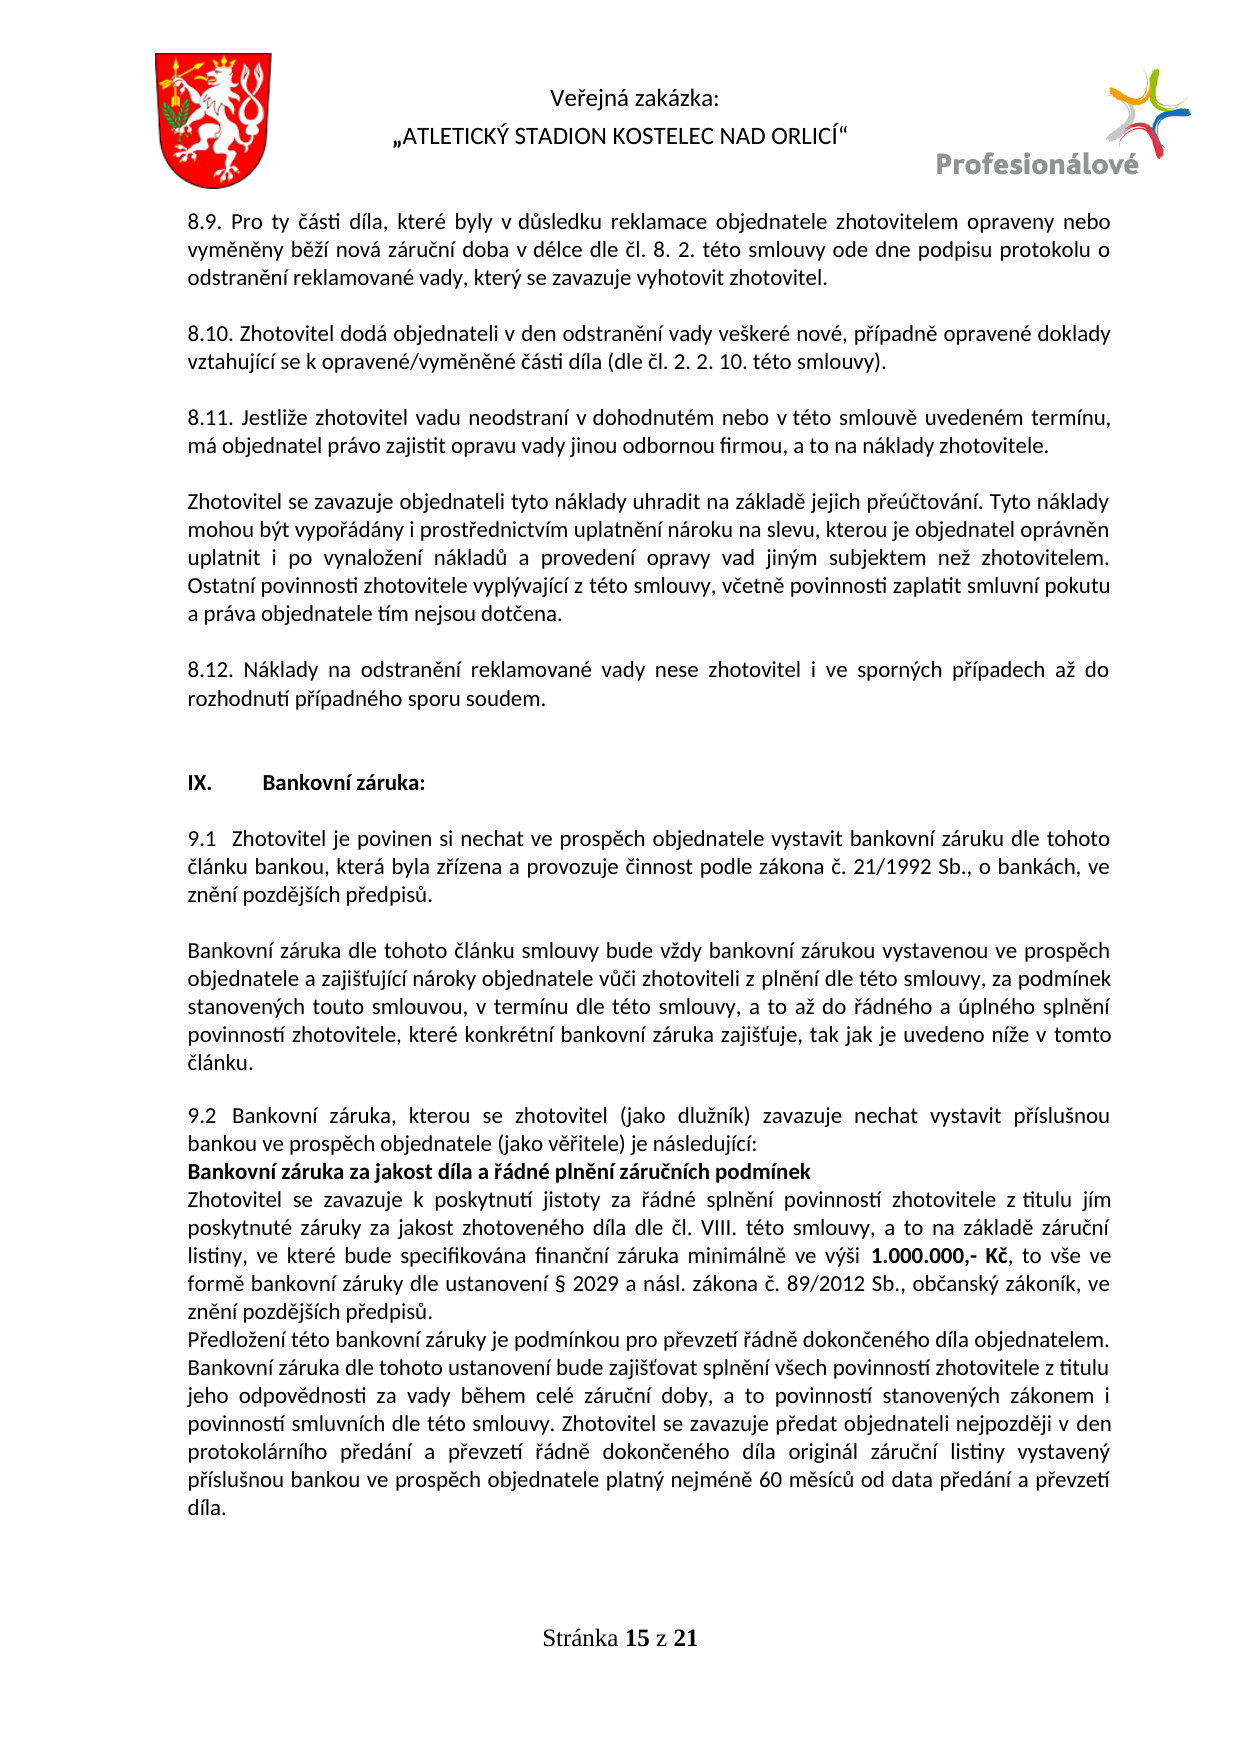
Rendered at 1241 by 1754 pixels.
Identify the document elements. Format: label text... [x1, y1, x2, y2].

list Bankovní záruka, kterou se zhotovitel (jako dlužník) zavazuje nechat vystavit příslušnou bankou ve prospěch objednatele (jako věřitele) je následující: [187, 1101, 1112, 1157]
text Předložení této bankovní záruky je podmínkou pro převzetí řádně dokončeného díla objednatelem. Bankovní záruka dle tohoto ustanovení bude zajišťovat splnění všech povinností zhotovitele z titulu jeho odpovědnosti za vady během celé záruční doby, a to povinností stanovených zákonem i povinností smluvních dle této smlouvy. Zhotovitel se zavazuje předat objednateli nejpozději v den protokolárního předání a převzetí řádně dokončeného díla originál záruční listiny vystavený příslušnou bankou ve prospěch objednatele platný nejméně 60 měsíců od data předání a převzetí díla. [187, 1325, 1112, 1521]
text Bankovní záruka za jakost díla a řádné plnění záručních podmínek [187, 1157, 1112, 1185]
text 8.9. Pro ty části díla, které byly v důsledku reklamace objednatele zhotovitelem opraveny nebo vyměněny běží nová záruční doba v délce dle čl. 8. 2. této smlouvy ode dne podpisu protokolu o odstranění reklamované vady, který se zavazuje vyhotovit zhotovitel. [187, 207, 1112, 291]
text 8.12. Náklady na odstranění reklamované vady nese zhotovitel i ve sporných případech až do rozhodnutí případného sporu soudem. [187, 656, 1112, 712]
text Bankovní záruka dle tohoto článku smlouvy bude vždy bankovní zárukou vystavenou ve prospěch objednatele a zajišťující nároky objednatele vůči zhotoviteli z plnění dle této smlouvy, za podmínek stanovených touto smlouvou, v termínu dle této smlouvy, a to až do řádného a úplného splnění povinností zhotovitele, které konkrétní bankovní záruka zajišťuje, tak jak je uvedeno níže v tomto článku. [187, 936, 1112, 1076]
picture [154, 53, 272, 189]
text IX. Bankovní záruka: [187, 768, 1112, 796]
picture [917, 53, 1205, 197]
text 8.10. Zhotovitel dodá objednateli v den odstranění vady veškeré nové, případně opravené doklady vztahující se k opravené/vyměněné části díla (dle čl. 2. 2. 10. této smlouvy). [187, 319, 1112, 375]
text Zhotovitel se zavazuje objednateli tyto náklady uhradit na základě jejich přeúčtování. Tyto náklady mohou být vypořádány i prostřednictvím uplatnění nároku na slevu, kterou je objednatel oprávněn uplatnit i po vynaložení nákladů a provedení opravy vad jiným subjektem než zhotovitelem. Ostatní povinnosti zhotovitele vyplývající z této smlouvy, včetně povinnosti zaplatit smluvní pokutu a práva objednatele tím nejsou dotčena. [187, 487, 1112, 628]
list Zhotovitel je povinen si nechat ve prospěch objednatele vystavit bankovní záruku dle tohoto článku bankou, která byla zřízena a provozuje činnost podle zákona č. 21/1992 Sb., o bankách, ve znění pozdějších předpisů. [187, 824, 1112, 908]
text Zhotovitel se zavazuje k poskytnutí jistoty za řádné splnění povinností zhotovitele z titulu jím poskytnuté záruky za jakost zhotoveného díla dle čl. VIII. této smlouvy, a to na základě záruční listiny, ve které bude specifikována finanční záruka minimálně ve výši 1.000.000,- Kč, to vše ve formě bankovní záruky dle ustanovení § 2029 a násl. zákona č. 89/2012 Sb., občanský zákoník, ve znění pozdějších předpisů. [187, 1185, 1112, 1325]
text 8.11. Jestliže zhotovitel vadu neodstraní v dohodnutém nebo v této smlouvě uvedeném termínu, má objednatel právo zajistit opravu vady jinou odbornou firmou, a to na náklady zhotovitele. [187, 403, 1112, 459]
